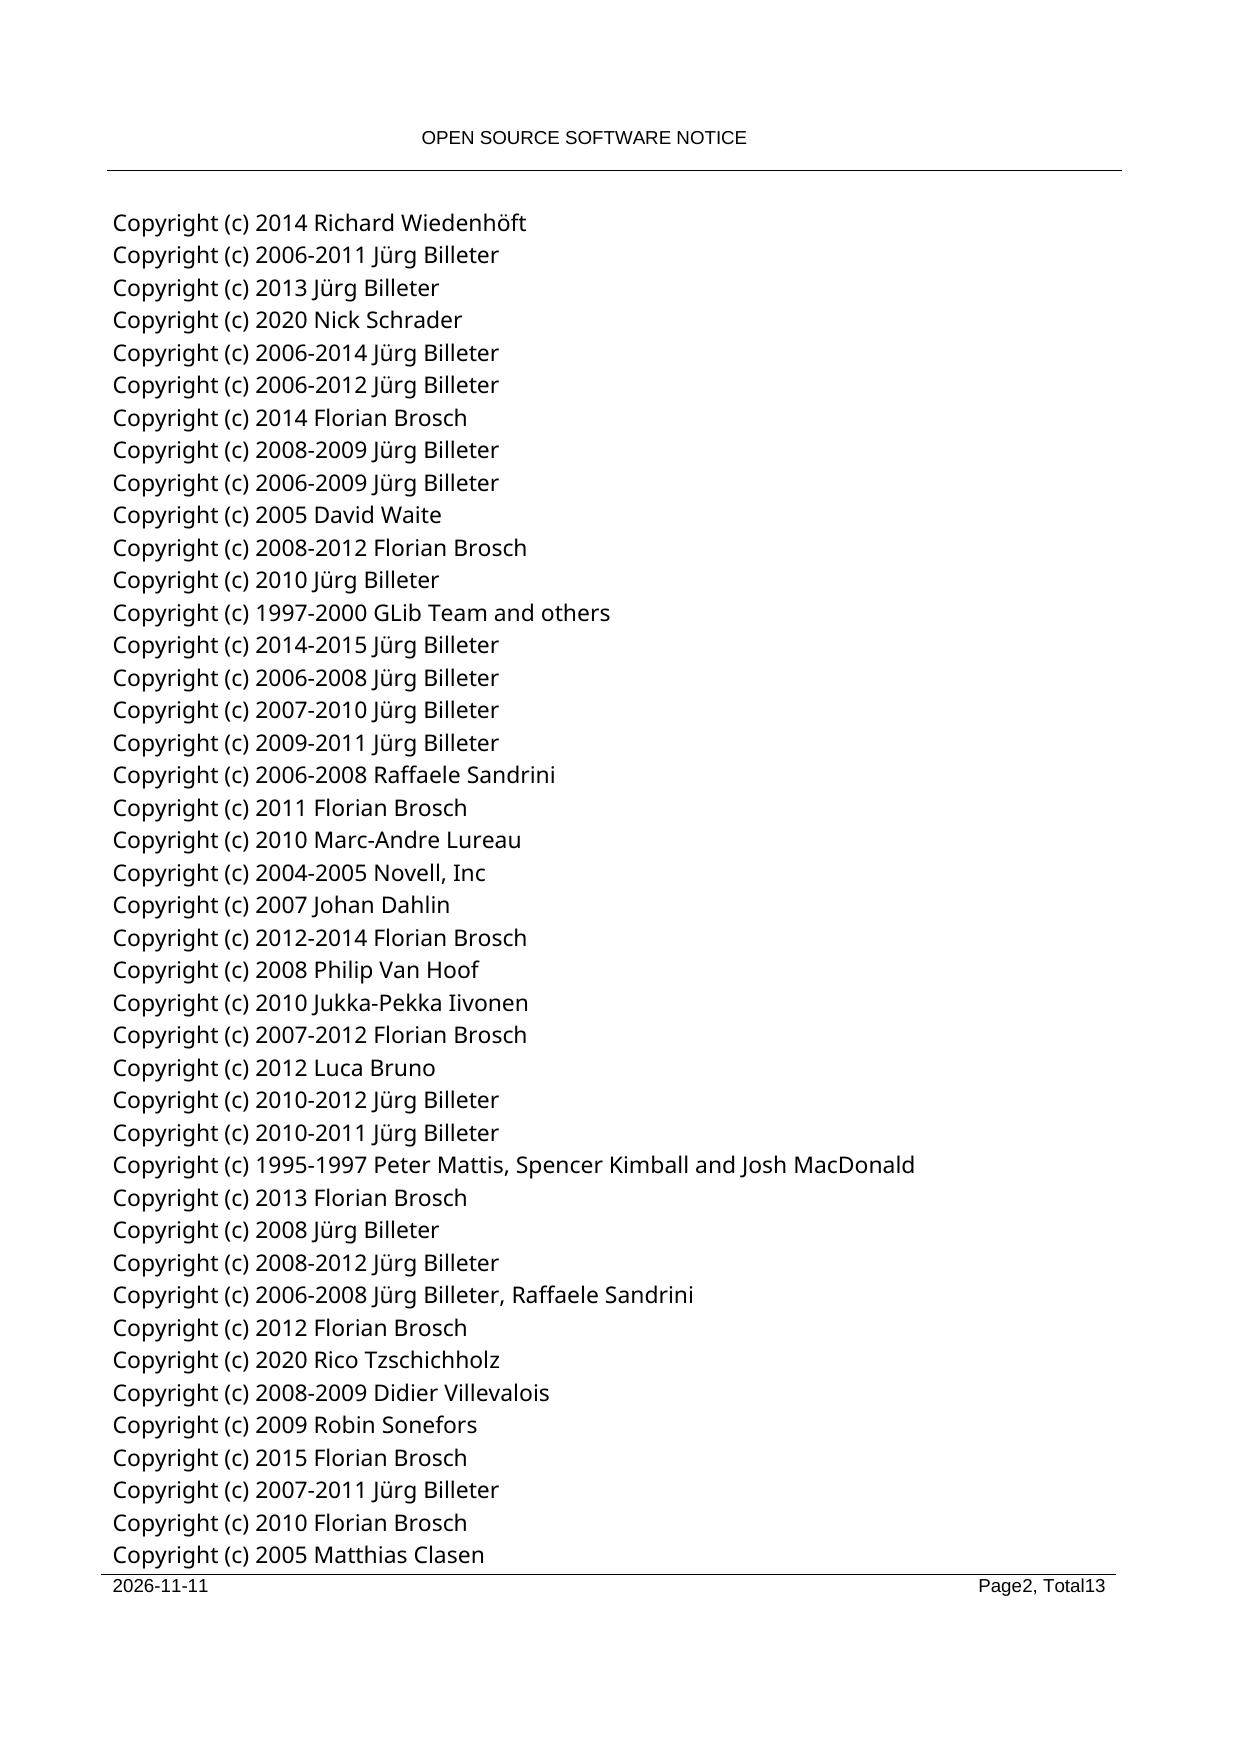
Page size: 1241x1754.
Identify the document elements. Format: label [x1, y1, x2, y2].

text [112, 206, 1128, 1571]
